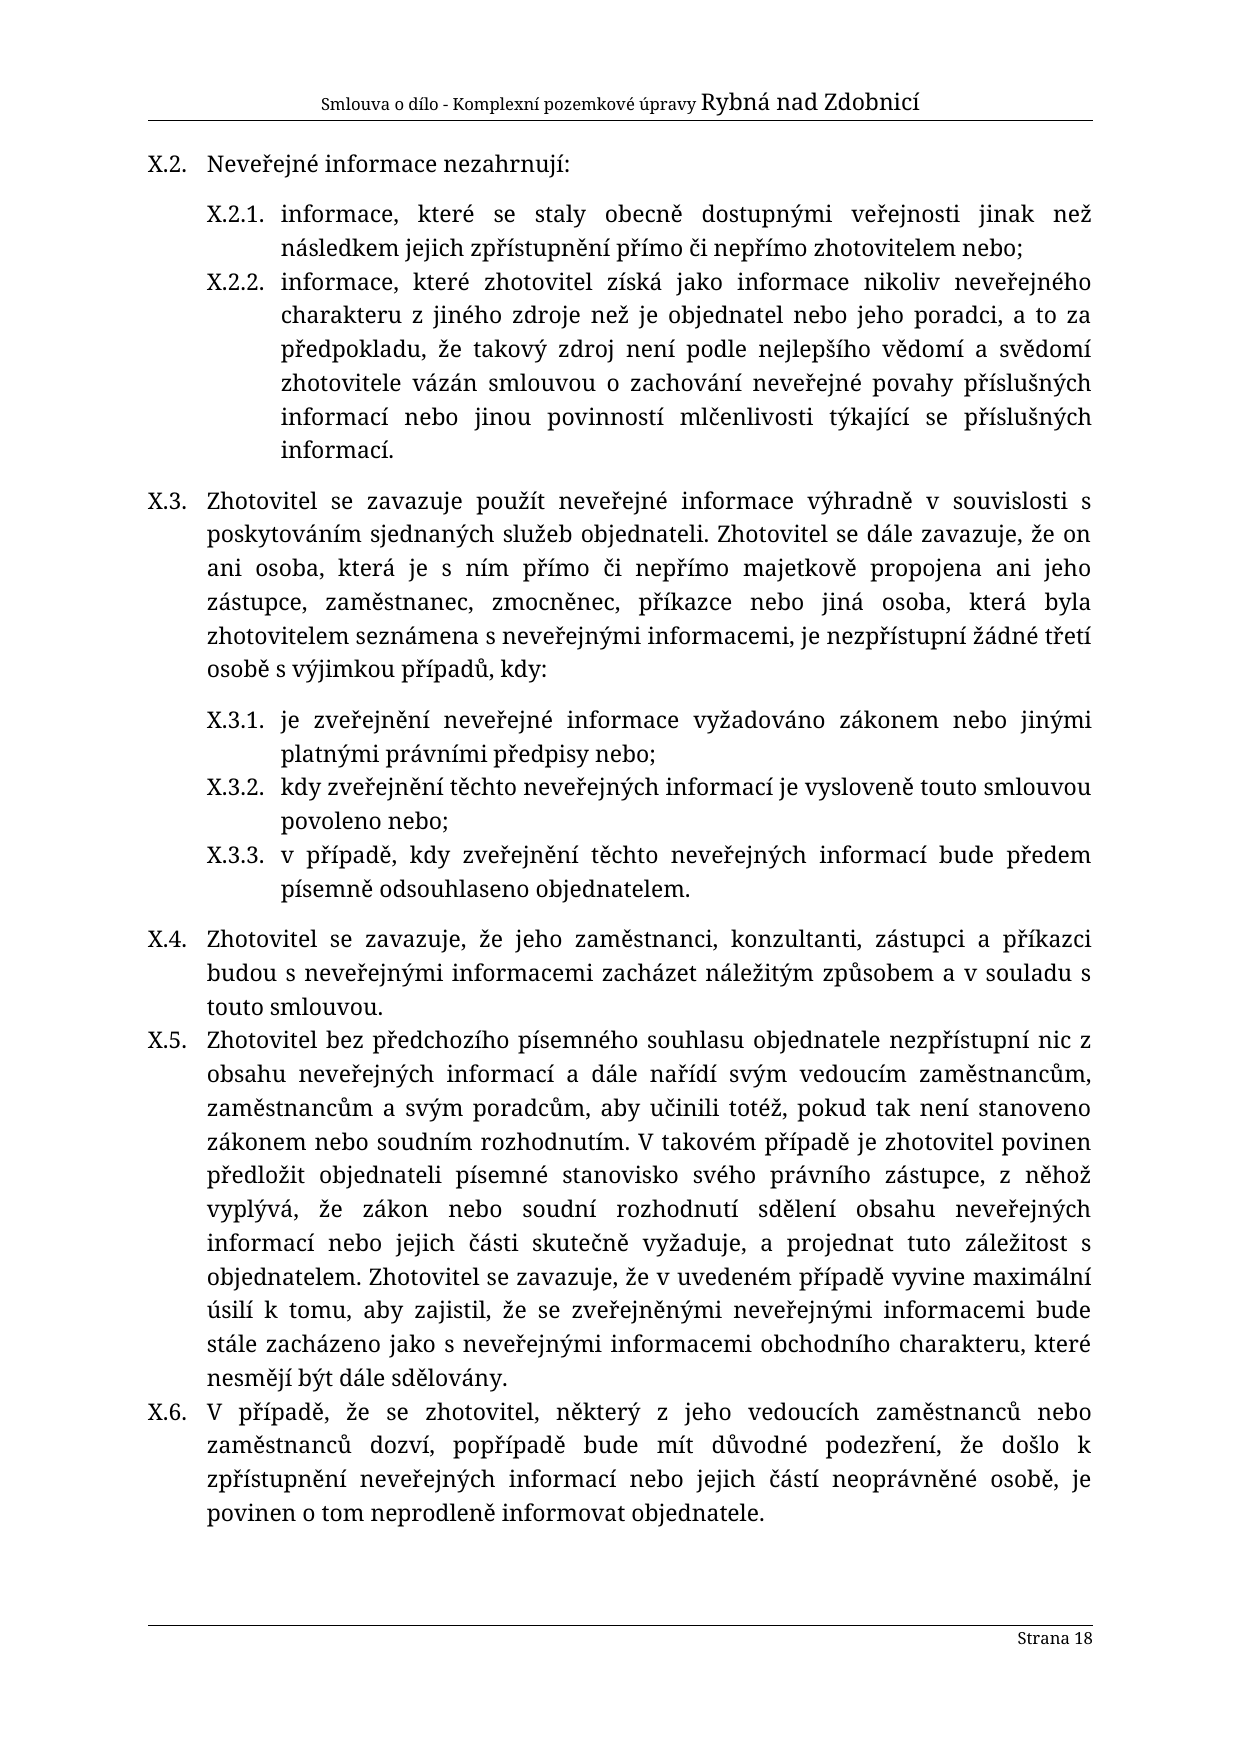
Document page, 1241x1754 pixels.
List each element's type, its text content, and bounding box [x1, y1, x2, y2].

text v případě, kdy zveřejnění těchto neveřejných informací bude předem písemně odsouhlaseno objednatelem. [207, 839, 1093, 904]
text informace, které se staly obecně dostupnými veřejnosti jinak než následkem jejich zpřístupnění přímo či nepřímo zhotovitelem nebo; [207, 198, 1093, 263]
list Zhotovitel bez předchozího písemného souhlasu objednatele nezpřístupní nic z obsahu neveřejných informací a dále nařídí svým vedoucím zaměstnancům, zaměstnancům a svým poradcům, aby učinili totéž, pokud tak není stanoveno zákonem nebo soudním rozhodnutím. V takovém případě je zhotovitel povinen předložit objednateli písemné stanovisko svého právního zástupce, z něhož vyplývá, že zákon nebo soudní rozhodnutí sdělení obsahu neveřejných informací nebo jejich části skutečně vyžaduje, a projednat tuto záležitost s objednatelem. Zhotovitel se zavazuje, že v uvedeném případě vyvine maximální úsilí k tomu, aby zajistil, že se zveřejněnými neveřejnými informacemi bude stále zacházeno jako s neveřejnými informacemi obchodního charakteru, které nesmějí být dále sdělovány. [148, 1024, 1093, 1393]
list Zhotovitel se zavazuje, že jeho zaměstnanci, konzultanti, zástupci a příkazci budou s neveřejnými informacemi zacházet náležitým způsobem a v souladu s touto smlouvou. [148, 923, 1093, 1022]
text informace, které zhotovitel získá jako informace nikoliv neveřejného charakteru z jiného zdroje než je objednatel nebo jeho poradci, a to za předpokladu, že takový zdroj není podle nejlepšího vědomí a svědomí zhotovitele vázán smlouvou o zachování neveřejné povahy příslušných informací nebo jinou povinností mlčenlivosti týkající se příslušných informací. [207, 266, 1093, 466]
list Zhotovitel se zavazuje použít neveřejné informace výhradně v souvislosti s poskytováním sjednaných služeb objednateli. Zhotovitel se dále zavazuje, že on ani osoba, která je s ním přímo či nepřímo majetkově propojena ani jeho zástupce, zaměstnanec, zmocněnec, příkazce nebo jiná osoba, která byla zhotovitelem seznámena s neveřejnými informacemi, je nezpřístupní žádné třetí osobě s výjimkou případů, kdy: [148, 485, 1093, 685]
text je zveřejnění neveřejné informace vyžadováno zákonem nebo jinými platnými právními předpisy nebo; [207, 704, 1093, 769]
list V případě, že se zhotovitel, některý z jeho vedoucích zaměstnanců nebo zaměstnanců dozví, popřípadě bude mít důvodné podezření, že došlo k zpřístupnění neveřejných informací nebo jejich částí neoprávněné osobě, je povinen o tom neprodleně informovat objednatele. [148, 1396, 1093, 1528]
list Neveřejné informace nezahrnují: [148, 148, 1093, 179]
text kdy zveřejnění těchto neveřejných informací je vysloveně touto smlouvou povoleno nebo; [207, 771, 1093, 836]
